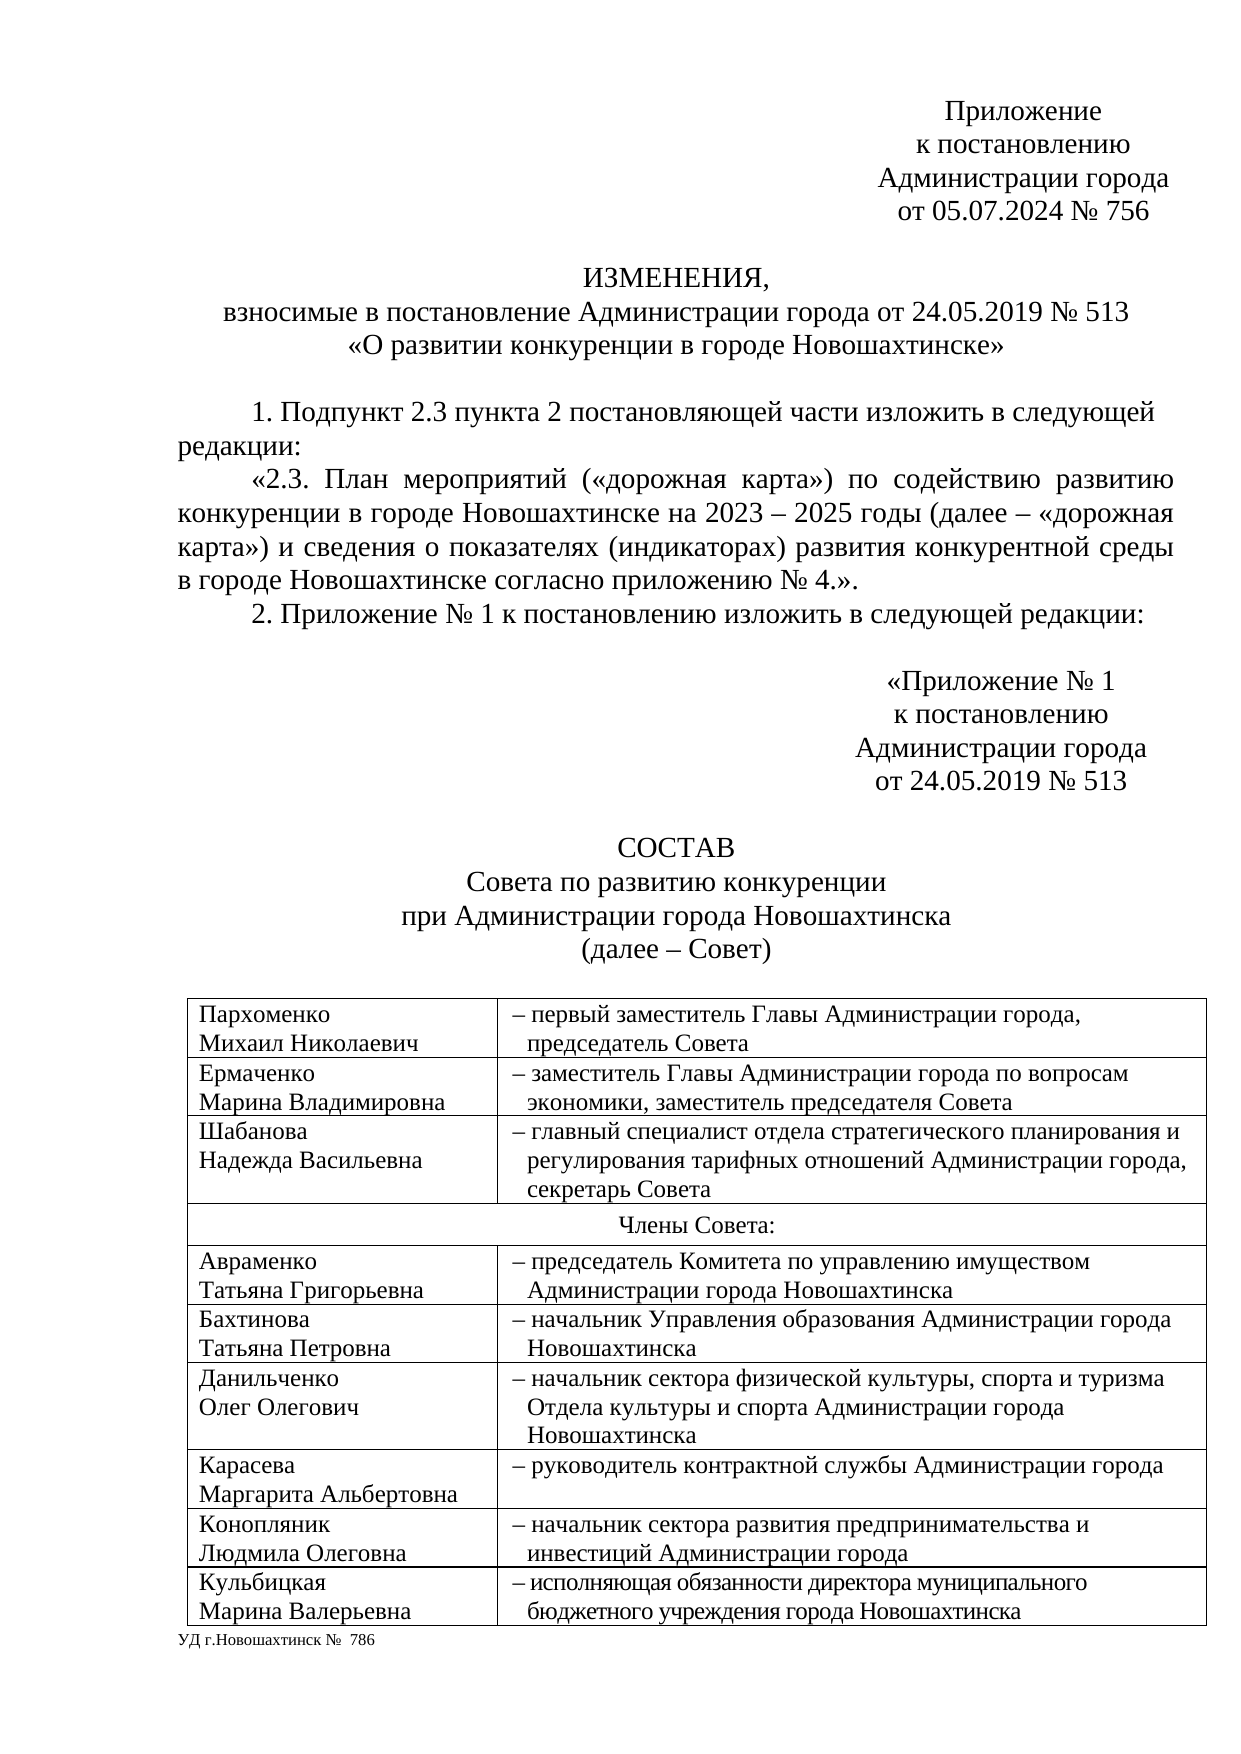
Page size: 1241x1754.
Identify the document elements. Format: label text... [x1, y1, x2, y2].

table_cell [498, 1568, 1206, 1625]
table_cell – руководитель контрактной службы Администрации города [498, 1450, 1206, 1508]
text СОСТАВ [177, 831, 1175, 864]
table_cell Карасева Маргарита Альбертовна [188, 1450, 497, 1508]
text к постановлению [827, 696, 1175, 730]
text к постановлению [871, 126, 1175, 160]
table_cell Конопляник Людмила Олеговна [188, 1509, 497, 1566]
text Совета по развитию конкуренции [177, 864, 1175, 898]
text от 24.05.2019 № 513 [827, 763, 1175, 797]
text Приложение [871, 93, 1175, 126]
table_cell Шабанова Надежда Васильевна [188, 1116, 497, 1203]
text ИЗМЕНЕНИЯ, [177, 260, 1175, 294]
table_cell – начальник сектора физической культуры, спорта и туризма Отдела культуры и спорта Администрации города Новошахтинска [498, 1363, 1206, 1449]
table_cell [188, 1568, 497, 1625]
table_cell – начальник Управления образования Администрации города Новошахтинска [498, 1305, 1206, 1362]
text взносимые в постановление Администрации города от 24.05.2019 № 513 [177, 294, 1175, 327]
table_header Пархоменко Михаил Николаевич [188, 999, 497, 1057]
table_header – первый заместитель Главы Администрации города, председатель Совета [498, 999, 1206, 1057]
table_cell – заместитель Главы Администрации города по вопросам экономики, заместитель председателя Совета [498, 1058, 1206, 1115]
table_cell Авраменко Татьяна Григорьевна [188, 1246, 497, 1303]
table_cell – начальник сектора развития предпринимательства и инвестиций Администрации города [498, 1509, 1206, 1566]
text (далее – Совет) [177, 931, 1175, 965]
text «2.3. План мероприятий («дорожная карта») по содействию развитию конкуренции в городе Новошахтинске на 2023 – 2025 годы (далее – «дорожная карта») и сведения о показателях (индикаторах) развития конкурентной среды в городе Новошахтинске согласно приложению № 4.». [177, 462, 1175, 596]
text при Администрации города Новошахтинска [177, 898, 1175, 931]
table_cell Ермаченко Марина Владимировна [188, 1058, 497, 1115]
text 1. Подпункт 2.3 пункта 2 постановляющей части изложить в следующей редакции: [177, 394, 1175, 462]
text «Приложение № 1 [827, 663, 1175, 696]
table_cell Данильченко Олег Олегович [188, 1363, 497, 1449]
table_cell Члены Совета: [188, 1204, 1206, 1245]
table_cell – председатель Комитета по управлению имуществом Администрации города Новошахтинска [498, 1246, 1206, 1303]
text Администрации города [827, 730, 1175, 763]
text Администрации города [871, 160, 1175, 193]
table_cell – главный специалист отдела стратегического планирования и регулирования тарифных отношений Администрации города, секретарь Совета [498, 1116, 1206, 1203]
table_cell Бахтинова Татьяна Петровна [188, 1305, 497, 1362]
text «О развитии конкуренции в городе Новошахтинске» [177, 327, 1175, 361]
text 2. Приложение № 1 к постановлению изложить в следующей редакции: [177, 596, 1175, 629]
text от 05.07.2024 № 756 [871, 193, 1175, 227]
